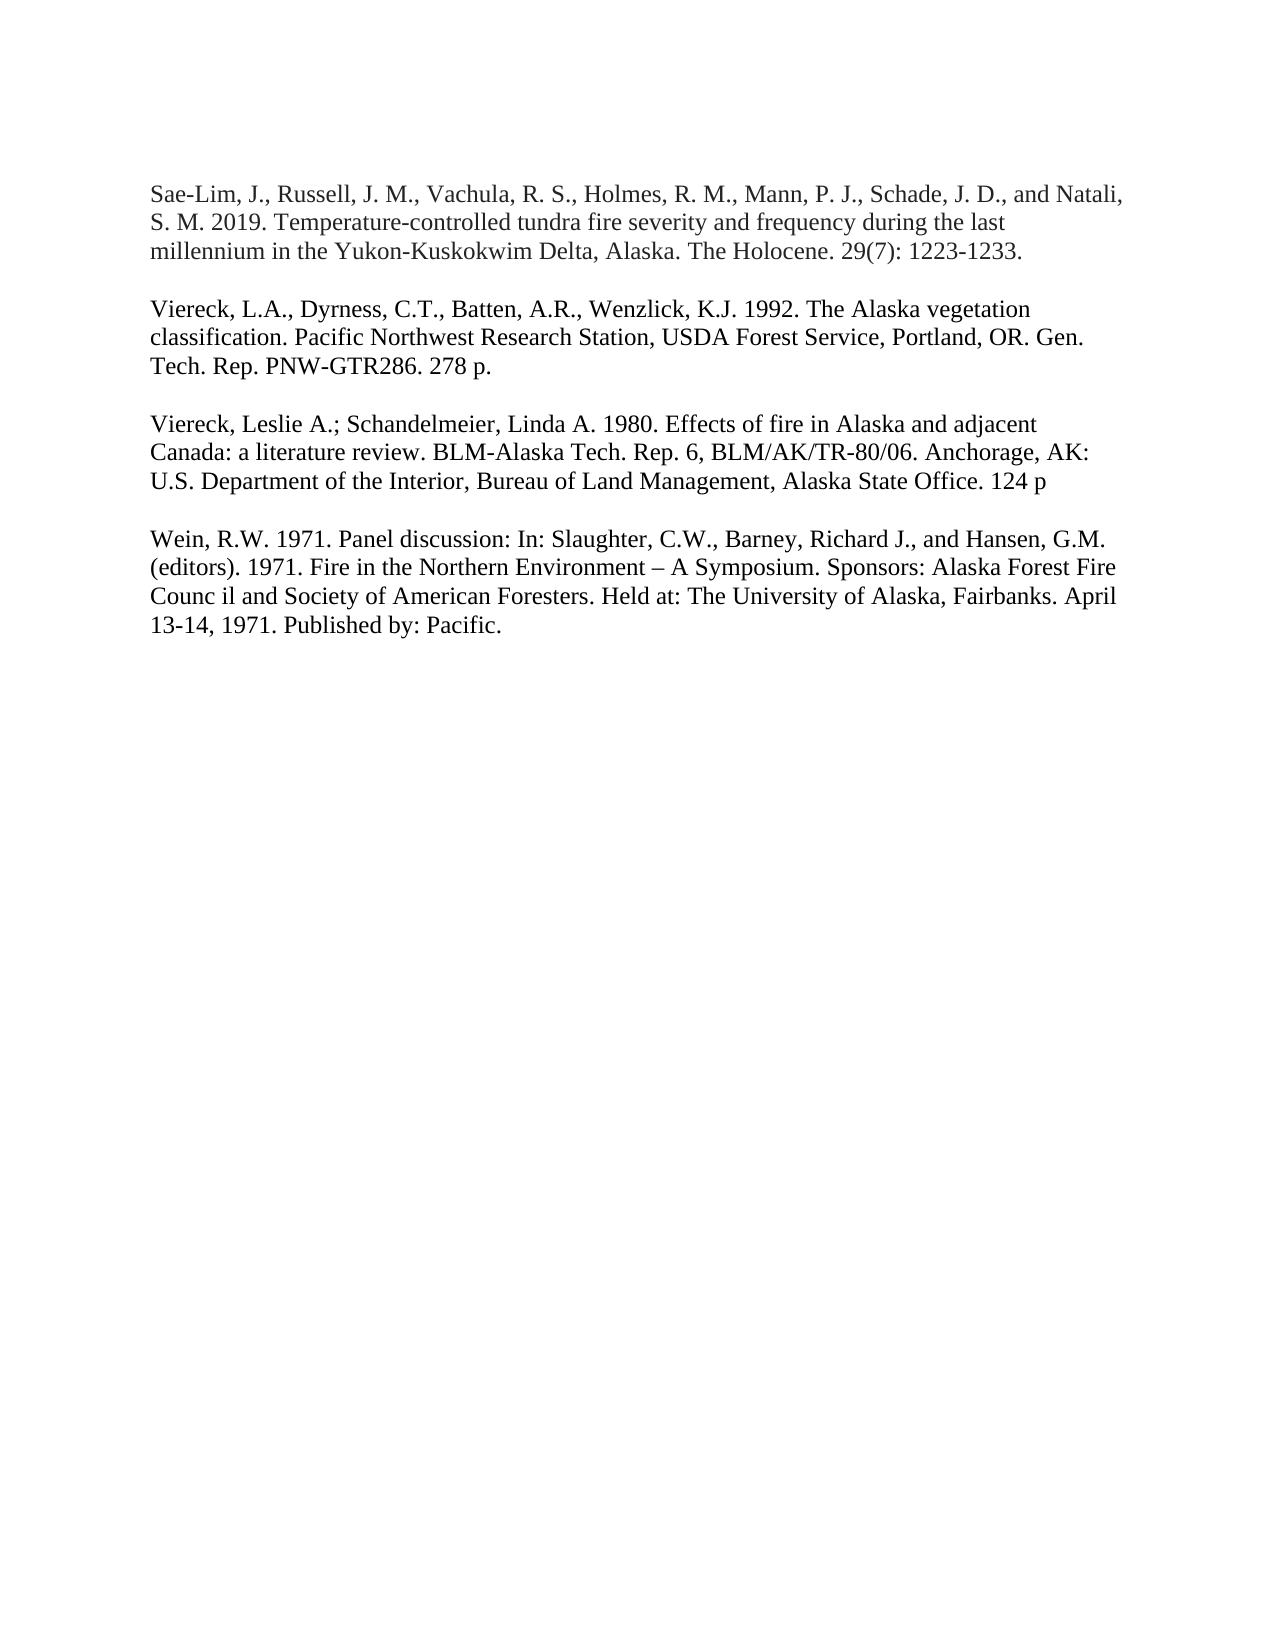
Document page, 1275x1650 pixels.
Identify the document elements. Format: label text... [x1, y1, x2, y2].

text Sae-Lim, J., Russell, J. M., Vachula, R. S., Holmes, R. M., Mann, P. J., Schade, J. D., and Natali, S. M. 2019. Temperature-controlled tundra fire severity and frequency during the last millennium in the Yukon-Kuskokwim Delta, Alaska. The Holocene. 29(7): 1223-1233. [150, 179, 1125, 265]
text Viereck, Leslie A.; Schandelmeier, Linda A. 1980. Effects of fire in Alaska and adjacent Canada: a literature review. BLM-Alaska Tech. Rep. 6, BLM/AK/TR-80/06. Anchorage, AK: U.S. Department of the Interior, Bureau of Land Management, Alaska State Office. 124 p [150, 409, 1125, 495]
text Wein, R.W. 1971. Panel discussion: In: Slaughter, C.W., Barney, Richard J., and Hansen, G.M. (editors). 1971. Fire in the Northern Environment – A Symposium. Sponsors: Alaska Forest Fire Counc il and Society of American Foresters. Held at: The University of Alaska, Fairbanks. April 13-14, 1971. Published by: Pacific. [150, 524, 1125, 639]
text Viereck, L.A., Dyrness, C.T., Batten, A.R., Wenzlick, K.J. 1992. The Alaska vegetation classification. Pacific Northwest Research Station, USDA Forest Service, Portland, OR. Gen. Tech. Rep. PNW-GTR286. 278 p. [150, 294, 1125, 380]
